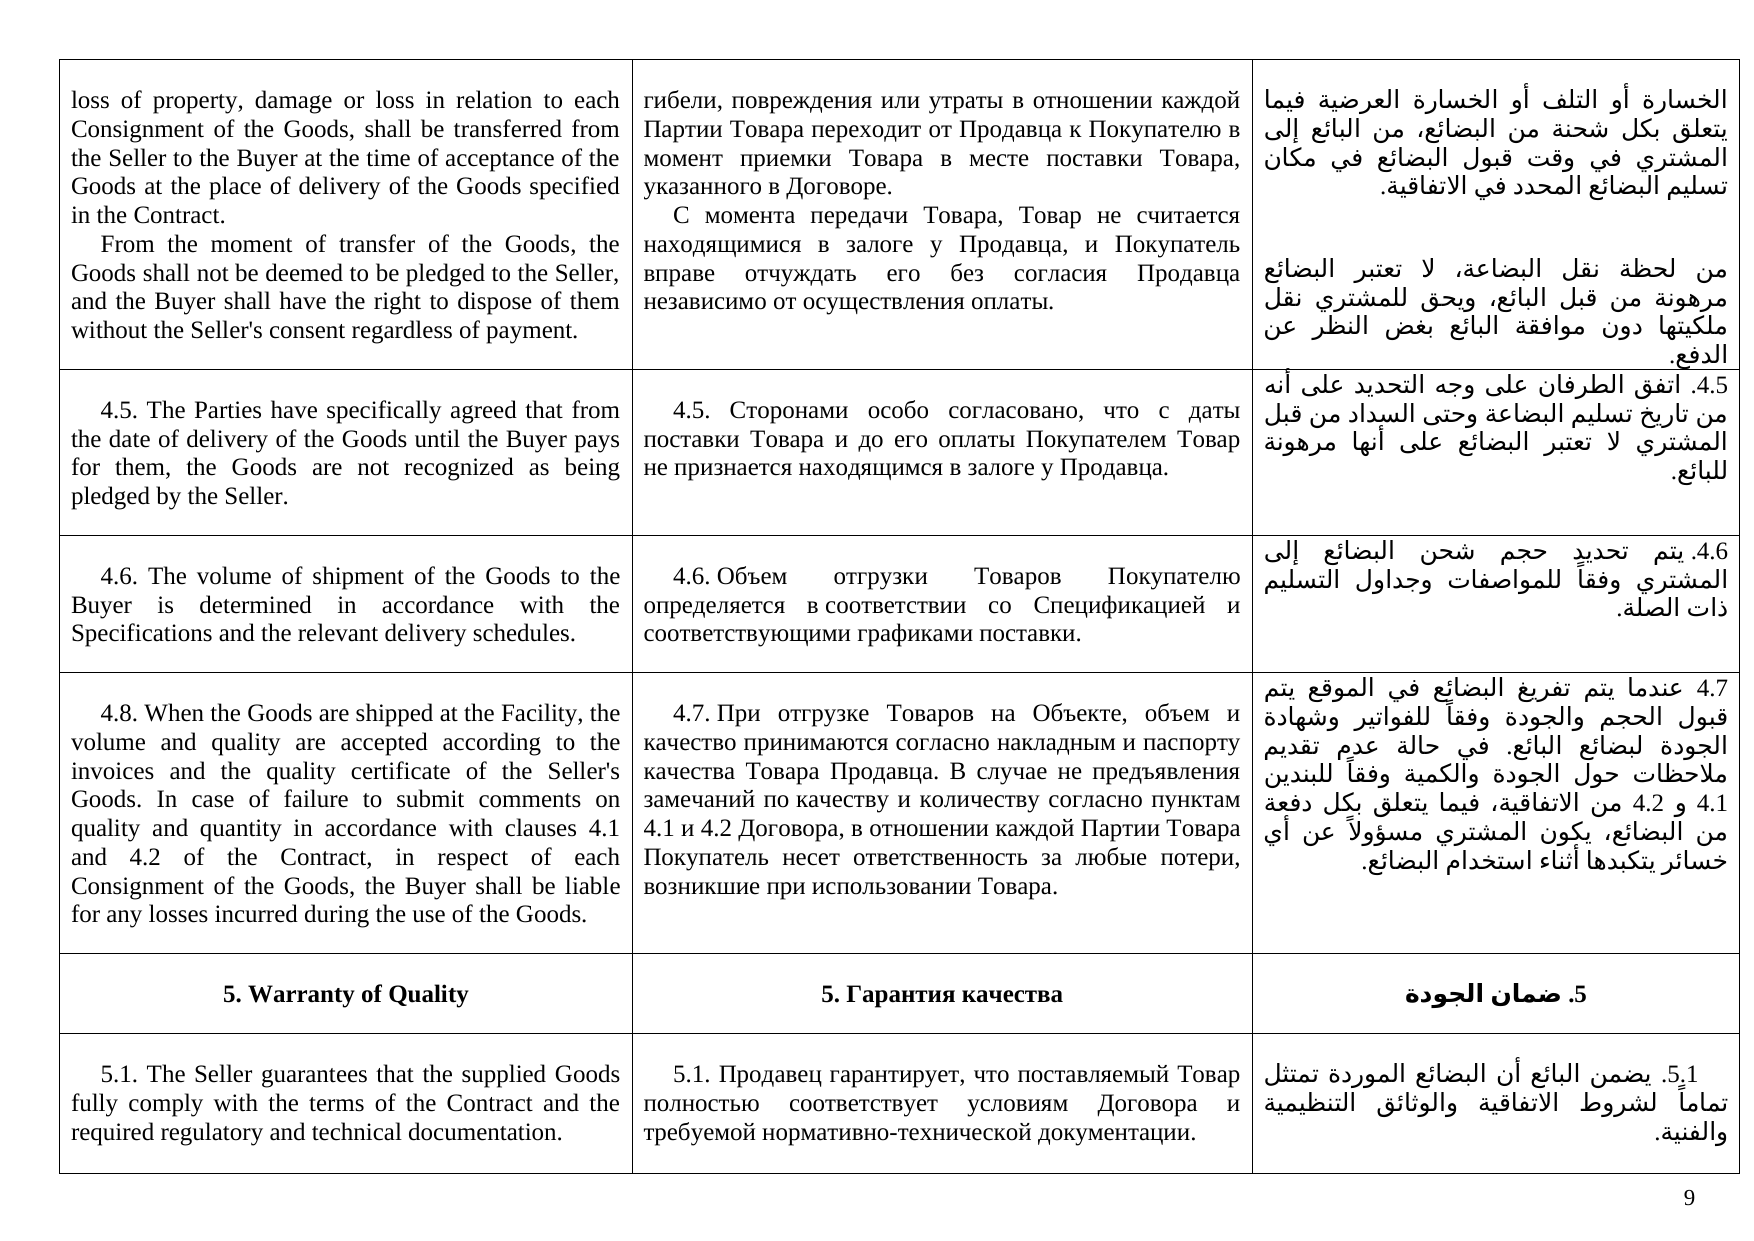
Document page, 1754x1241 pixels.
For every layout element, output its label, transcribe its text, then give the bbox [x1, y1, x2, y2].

table_cell 4.5. Сторонами особо согласовано, что с даты поставки Товара и до его оплаты Покупателем Товар не признается находящимся в залоге у Продавца. [633, 370, 1252, 535]
table_cell 4.7 عندما يتم تفريغ البضائع في الموقع يتم قبول الحجم والجودة وفقاً للفواتير وشهادة الجودة لبضائع البائع. في حالة عدم تقديم ملاحظات حول الجودة والكمية وفقاً للبندين 4.1 و 4.2 من الاتفاقية، فيما يتعلق بكل دفعة من البضائع، يكون المشتري مسؤولاً عن أي خسائر يتكبدها أثناء استخدام البضائع. [1253, 673, 1739, 953]
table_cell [60, 1034, 632, 1173]
table_cell 5. ضمان الجودة [1253, 954, 1739, 1033]
table_cell 5. Гарантия качества [633, 954, 1252, 1033]
table_cell 4.8. When the Goods are shipped at the Facility, the volume and quality are accepted according to the invoices and the quality certificate of the Seller's Goods. In case of failure to submit comments on quality and quantity in accordance with clauses 4.1 and 4.2 of the Contract, in respect of each Consignment of the Goods, the Buyer shall be liable for any losses incurred during the use of the Goods. [60, 673, 632, 953]
table_cell 4.6. Объем отгрузки Товаров Покупателю определяется в соответствии со Спецификацией и соответствующими графиками поставки. [633, 536, 1252, 672]
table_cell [633, 1034, 1252, 1173]
table_cell 4.6. يتم تحديد حجم شحن البضائع إلى المشتري وفقاً للمواصفات وجداول التسليم ذات الصلة. [1253, 536, 1739, 672]
table_cell 4.5. The Parties have specifically agreed that from the date of delivery of the Goods until the Buyer pays for them, the Goods are not recognized as being pledged by the Seller. [60, 370, 632, 535]
table_cell 4.7. При отгрузке Товаров на Объекте, объем и качество принимаются согласно накладным и паспорту качества Товара Продавца. В случае не предъявления замечаний по качеству и количеству согласно пунктам 4.1 и 4.2 Договора, в отношении каждой Партии Товара Покупатель несет ответственность за любые потери, возникшие при использовании Товара. [633, 673, 1252, 953]
table_cell 5. Warranty of Quality [60, 954, 632, 1033]
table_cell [60, 60, 632, 369]
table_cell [1253, 1034, 1739, 1173]
table_cell 4.5. اتفق الطرفان على وجه التحديد على أنه من تاريخ تسليم البضاعة وحتى السداد من قبل المشتري لا تعتبر البضائع على أنها مرهونة للبائع. [1253, 370, 1739, 535]
table_cell 4.6. The volume of shipment of the Goods to the Buyer is determined in accordance with the Specifications and the relevant delivery schedules. [60, 536, 632, 672]
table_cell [1253, 60, 1739, 369]
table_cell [633, 60, 1252, 369]
